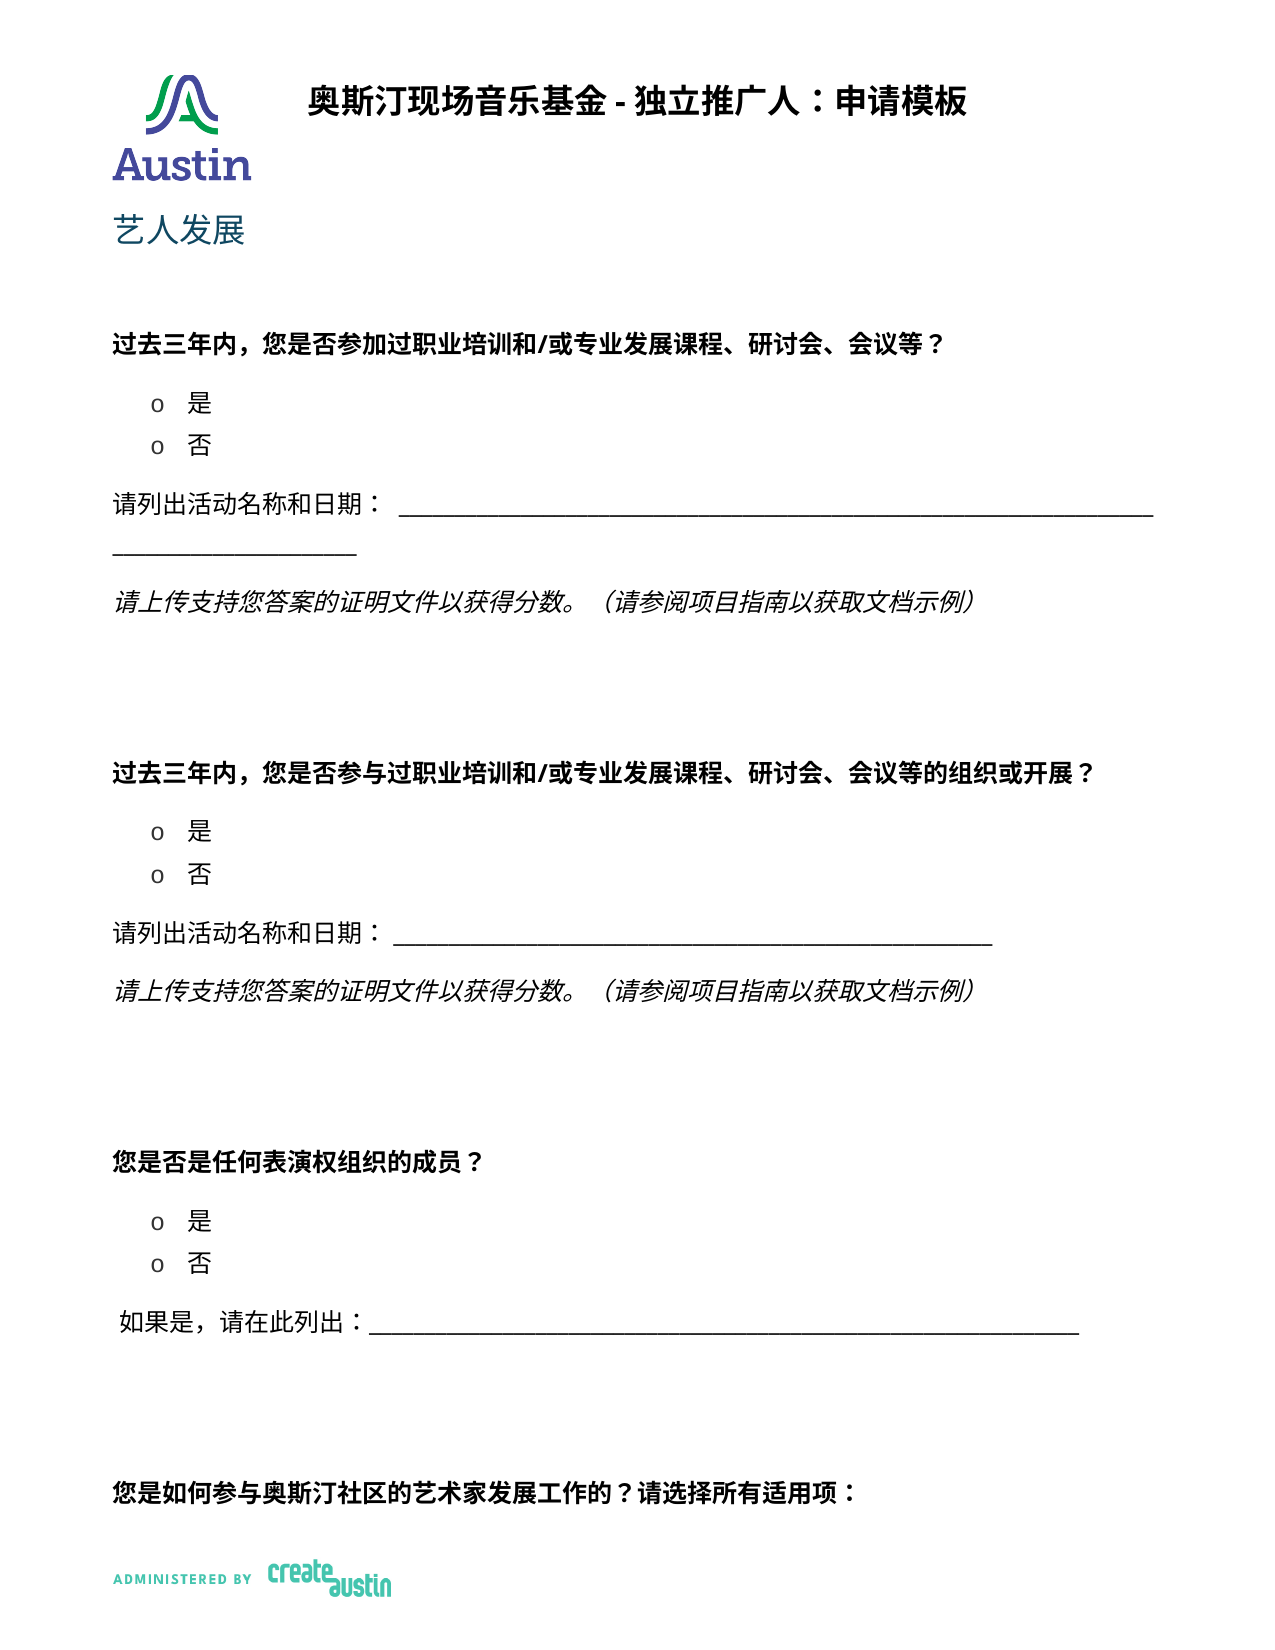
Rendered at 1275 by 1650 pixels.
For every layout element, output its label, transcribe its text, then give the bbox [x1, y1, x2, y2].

list 否 [150, 854, 1162, 891]
list 是 [150, 383, 1162, 420]
text 过去三年内，您是否参加过职业培训和/或专业发展课程、研讨会、会议等？ [112, 324, 1162, 361]
text 您是如何参与奥斯汀社区的艺术家发展工作的？请选择所有适用项： [112, 1473, 1162, 1510]
picture [0, 1541, 1275, 1616]
text 请上传支持您答案的证明文件以获得分数。（请参阅项目指南以获取文档示例） [112, 972, 1162, 1008]
list 是 [150, 812, 1162, 848]
subtitle 艺人发展 [112, 204, 1162, 252]
list 是 [150, 1201, 1162, 1238]
text 请上传支持您答案的证明文件以获得分数。（请参阅项目指南以获取文档示例） [112, 582, 1162, 618]
text 请列出活动名称和日期： __________________________________________________________________________________________ [112, 484, 1162, 560]
text 过去三年内，您是否参与过职业培训和/或专业发展课程、研讨会、会议等的组织或开展？ [112, 753, 1162, 789]
list 否 [150, 426, 1162, 462]
text 您是否是任何表演权组织的成员？ [112, 1143, 1162, 1179]
text 如果是，请在此列出：________________________________________________________________ [112, 1303, 1162, 1339]
list 否 [150, 1244, 1162, 1280]
picture [112, 75, 252, 181]
text 请列出活动名称和日期： ______________________________________________________ [112, 913, 1162, 949]
